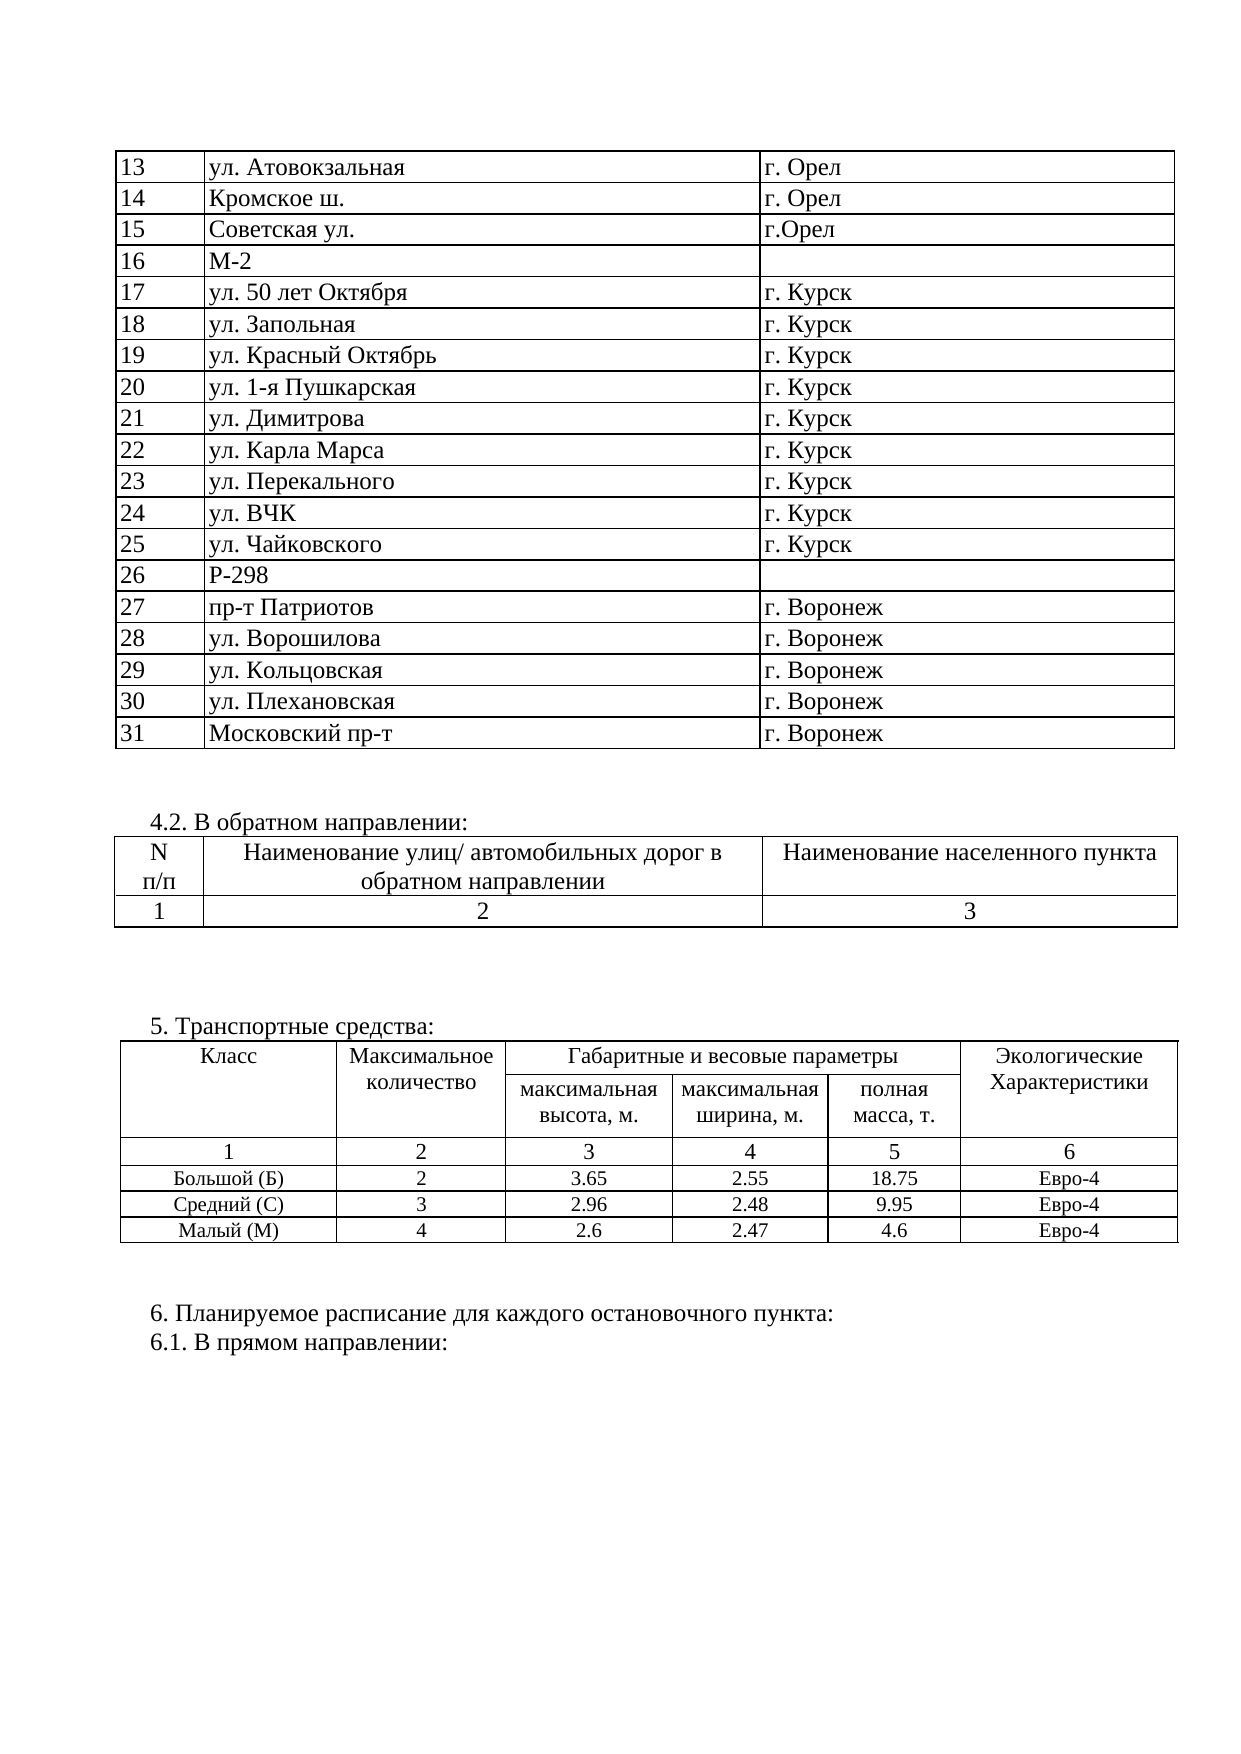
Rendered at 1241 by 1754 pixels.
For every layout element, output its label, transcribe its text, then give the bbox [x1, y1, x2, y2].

table_cell ул. Ворошилова [205, 623, 759, 653]
table_header Наименование улиц/ автомобильных дорог в обратном направлении [204, 837, 762, 894]
table_cell Малый (М) [121, 1218, 336, 1242]
table_cell г. Курск [761, 529, 1174, 559]
table_cell 5 [829, 1138, 960, 1165]
table_cell максимальная ширина, м. [673, 1075, 827, 1137]
table_cell Московский пр-т [205, 718, 759, 748]
table_cell 25 [117, 529, 204, 559]
table_cell Евро-4 [961, 1218, 1177, 1242]
table_cell 14 [117, 183, 204, 213]
table_cell г. Курск [761, 466, 1174, 496]
table_cell полная масса, т. [829, 1075, 960, 1137]
table_cell ул. Чайковского [205, 529, 759, 559]
table_cell 18 [117, 309, 204, 339]
table_cell г. Курск [761, 372, 1174, 402]
table_cell г. Воронеж [761, 718, 1174, 748]
table_cell 15 [117, 215, 204, 244]
table_cell 27 [117, 592, 204, 622]
table_cell пр-т Патриотов [205, 592, 759, 622]
table_cell г. Курск [761, 277, 1174, 307]
table_header Класс [121, 1042, 336, 1137]
table_cell г. Воронеж [761, 655, 1174, 685]
table_cell 22 [117, 435, 204, 464]
text 6. Планируемое расписание для каждого остановочного пункта: [150, 1298, 1090, 1327]
table_cell 16 [117, 246, 204, 276]
table_cell ул. Кольцовская [205, 655, 759, 685]
table_cell 24 [117, 498, 204, 527]
table_cell 4 [673, 1138, 827, 1165]
table_cell 21 [117, 403, 204, 433]
text 6.1. В прямом направлении: [150, 1327, 1090, 1356]
table_cell 4.6 [829, 1218, 960, 1242]
table_header N п/п [115, 837, 203, 894]
table_cell ул. 50 лет Октября [205, 277, 759, 307]
table_cell ул. Атовокзальная [205, 152, 759, 181]
table_cell 2 [337, 1166, 505, 1190]
table_cell Евро-4 [961, 1192, 1177, 1216]
table_cell 2.48 [673, 1192, 827, 1216]
table_cell 18.75 [829, 1166, 960, 1190]
table_cell 26 [117, 561, 204, 590]
table_cell г. Курск [761, 435, 1174, 464]
table_cell 30 [117, 686, 204, 716]
table_cell ул. Запольная [205, 309, 759, 339]
table_cell г.Орел [761, 215, 1174, 244]
table_cell г. Курск [761, 340, 1174, 370]
table_cell 1 [115, 896, 203, 926]
table_cell ул. Перекального [205, 466, 759, 496]
table_cell 4 [337, 1218, 505, 1242]
text 5. Транспортные средства: [150, 1011, 1090, 1040]
table_cell ул. ВЧК [205, 498, 759, 527]
table_cell 3 [337, 1192, 505, 1216]
table_cell максимальная высота, м. [506, 1075, 672, 1137]
table_cell 17 [117, 277, 204, 307]
table_cell 1 [121, 1138, 336, 1165]
table_cell 28 [117, 623, 204, 653]
table_cell 31 [117, 718, 204, 748]
table_cell г. Орел [761, 152, 1174, 181]
table_cell [761, 246, 1174, 276]
table_cell 19 [117, 340, 204, 370]
table_cell г. Курск [761, 403, 1174, 433]
table_cell 9.95 [829, 1192, 960, 1216]
table_cell 2.47 [673, 1218, 827, 1242]
table_header Наименование населенного пункта [763, 837, 1177, 894]
table_cell 6 [961, 1138, 1177, 1165]
table_header Экологические Характеристики [961, 1042, 1177, 1137]
table_cell Средний (С) [121, 1192, 336, 1216]
table_cell 29 [117, 655, 204, 685]
text 4.2. В обратном направлении: [150, 807, 1090, 836]
table_cell Кромское ш. [205, 183, 759, 213]
table_cell г. Курск [761, 309, 1174, 339]
table_cell ул. Димитрова [205, 403, 759, 433]
table_cell 23 [117, 466, 204, 496]
table_cell г. Воронеж [761, 686, 1174, 716]
table_cell 3.65 [506, 1166, 672, 1190]
table_cell 3 [763, 895, 1177, 926]
table_cell [761, 561, 1174, 590]
table_cell 2 [204, 896, 762, 926]
table_header Габаритные и весовые параметры [506, 1042, 960, 1073]
table_cell 2 [337, 1138, 505, 1165]
table_cell 2.96 [506, 1192, 672, 1216]
table_cell 3 [506, 1138, 672, 1165]
table_cell 2.6 [506, 1218, 672, 1242]
table_cell ул. 1-я Пушкарская [205, 372, 759, 402]
table_cell Большой (Б) [121, 1166, 336, 1190]
table_cell 13 [117, 152, 204, 181]
table_cell г. Орел [761, 183, 1174, 213]
table_cell ул. Красный Октябрь [205, 340, 759, 370]
table_cell г. Курск [761, 498, 1174, 527]
table_cell г. Воронеж [761, 623, 1174, 653]
table_cell Советская ул. [205, 215, 759, 244]
table_cell Р-298 [205, 561, 759, 590]
table_cell М-2 [205, 246, 759, 276]
table_cell г. Воронеж [761, 592, 1174, 622]
table_header Максимальное количество [337, 1042, 505, 1137]
table_cell Евро-4 [961, 1166, 1177, 1190]
table_cell ул. Карла Марса [205, 435, 759, 464]
table_cell ул. Плехановская [205, 686, 759, 716]
table_cell 20 [117, 372, 204, 402]
table_cell 2.55 [673, 1166, 827, 1190]
